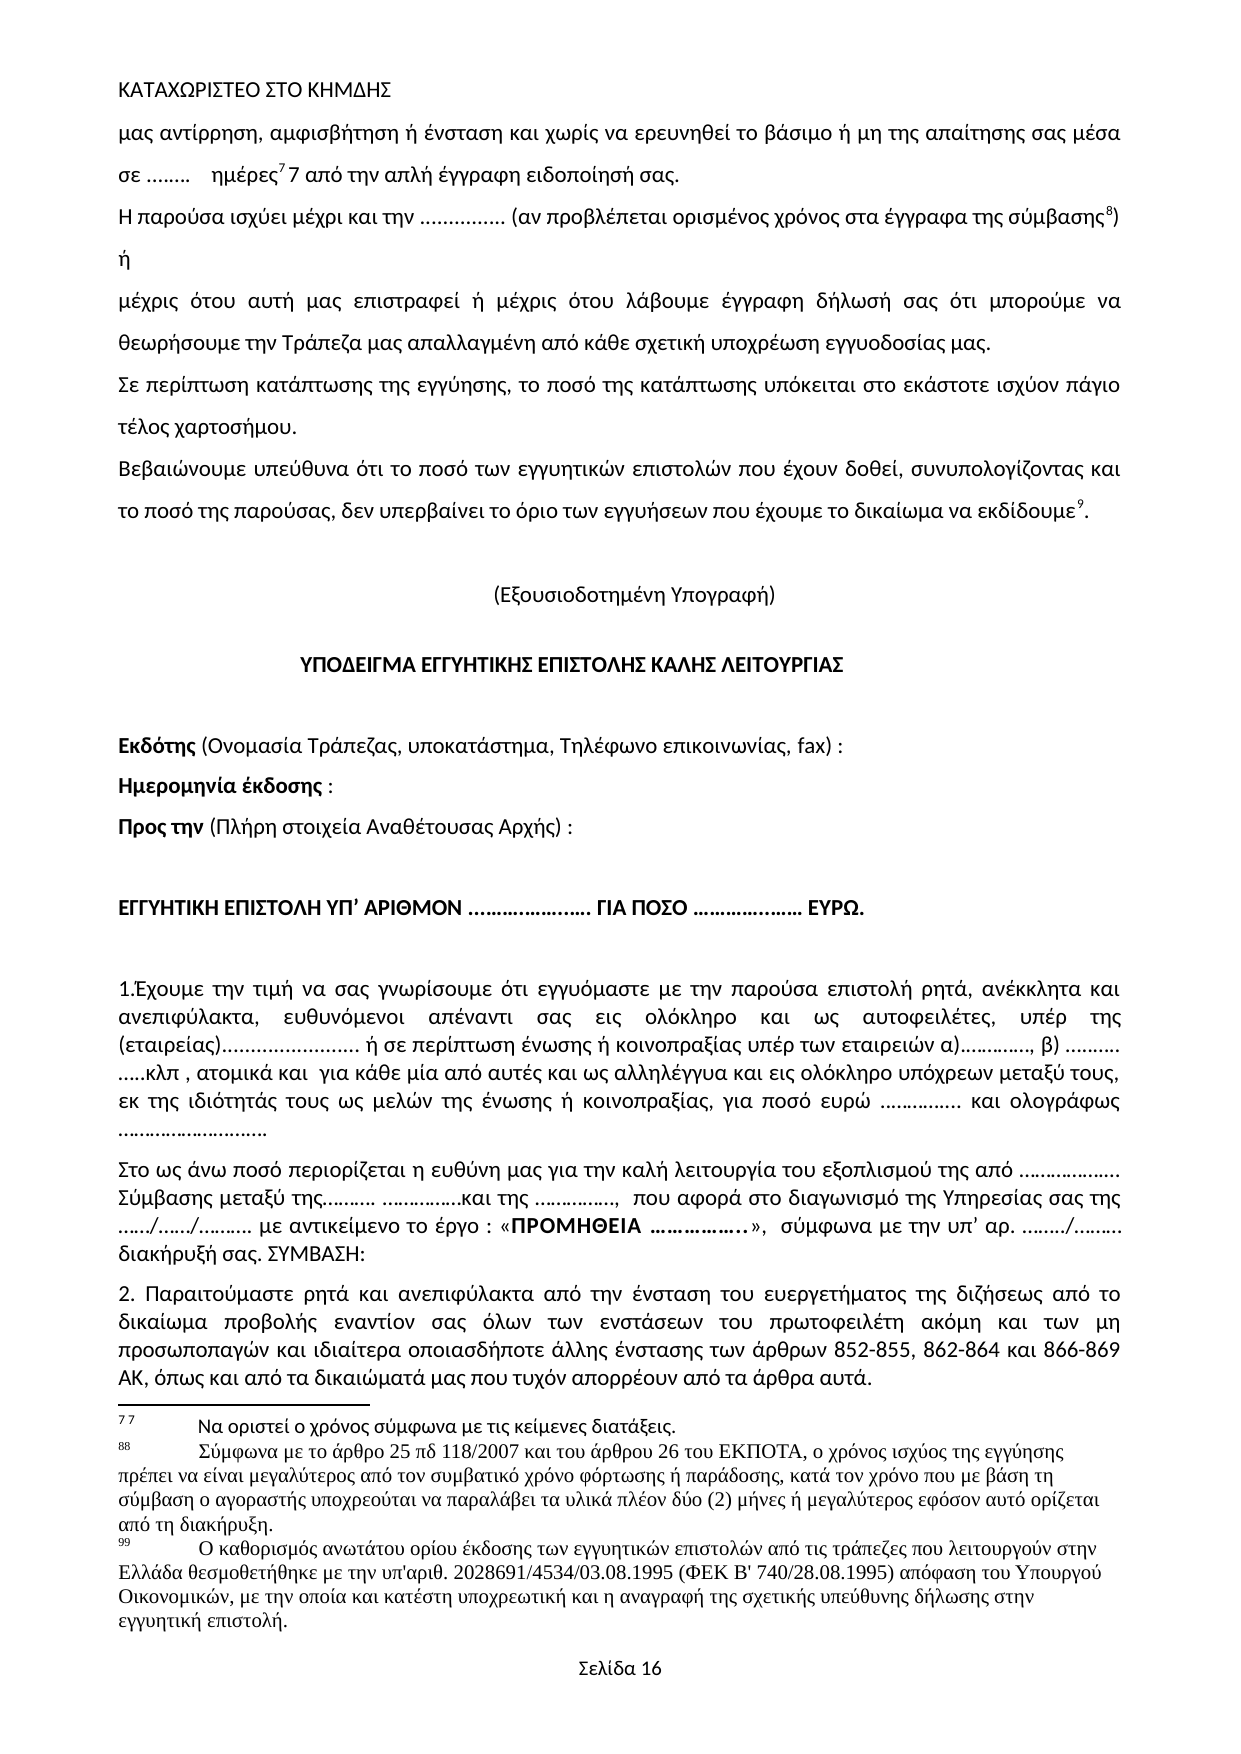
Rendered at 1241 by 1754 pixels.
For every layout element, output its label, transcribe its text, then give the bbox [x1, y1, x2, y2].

text μέχρις ότου αυτή μας επιστραφεί ή μέχρις ότου λάβουμε έγγραφη δήλωσή σας ότι μπορούμε να θεωρήσουμε την Τράπεζα μας απαλλαγμένη από κάθε σχετική υποχρέωση εγγυοδοσίας μας. [118, 286, 1122, 356]
text Εκδότης (Ονομασία Τράπεζας, υποκατάστημα, Τηλέφωνο επικοινωνίας, fax) : [118, 731, 1122, 759]
text ΥΠΟΔΕΙΓΜΑ ΕΓΓΥΗΤΙΚΗΣ ΕΠΙΣΤΟΛΗΣ ΚΑΛΗΣ ΛΕΙΤΟΥΡΓΙΑΣ [22, 650, 1122, 678]
text Προς την (Πλήρη στοιχεία Αναθέτουσας Αρχής) : [118, 812, 1122, 840]
text Σε περίπτωση κατάπτωσης της εγγύησης, το ποσό της κατάπτωσης υπόκειται στο εκάστοτε ισχύον πάγιο τέλος χαρτοσήμου. [118, 370, 1122, 440]
text ή [118, 244, 1122, 272]
text (Εξουσιοδοτημένη Υπογραφή) [418, 580, 1122, 608]
text Η παρούσα ισχύει μέχρι και την ............... (αν προβλέπεται ορισμένος χρόνος στα έγγραφα της σύμβασης8) [118, 202, 1122, 230]
text Ημερομηνία έκδοσης : [118, 771, 1122, 799]
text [118, 118, 1122, 188]
text Βεβαιώνουμε υπεύθυνα ότι το ποσό των εγγυητικών επιστολών που έχουν δοθεί, συνυπολογίζοντας και το ποσό της παρούσας, δεν υπερβαίνει το όριο των εγγυήσεων που έχουμε το δικαίωμα να εκδίδουμε9. [118, 454, 1122, 524]
text 1.Έχουμε την τιμή να σας γνωρίσουμε ότι εγγυόμαστε με την παρούσα επιστολή ρητά, ανέκκλητα και ανεπιφύλακτα, ευθυνόμενοι απέναντι σας εις ολόκληρο και ως αυτοφειλέτες, υπέρ της (εταιρείας)........................ ή σε περίπτωση ένωσης ή κοινοπραξίας υπέρ των εταιρειών α).…………, β) …..…..…..κλπ , ατομικά και για κάθε μία από αυτές και ως αλληλέγγυα και εις ολόκληρο υπόχρεων μεταξύ τους, εκ της ιδιότητάς τους ως μελών της ένωσης ή κοινοπραξίας, για ποσό ευρώ ..……….... και ολογράφως …………………...…. [118, 974, 1122, 1142]
text 2. Παραιτούμαστε ρητά και ανεπιφύλακτα από την ένσταση του ευεργετήματος της διζήσεως από το δικαίωμα προβολής εναντίον σας όλων των ενστάσεων του πρωτοφειλέτη ακόμη και των μη προσωποπαγών και ιδιαίτερα οποιασδήποτε άλλης ένστασης των άρθρων 852-855, 862-864 και 866-869 ΑΚ, όπως και από τα δικαιώματά μας που τυχόν απορρέουν από τα άρθρα αυτά. [118, 1279, 1122, 1391]
text Στο ως άνω ποσό περιορίζεται η ευθύνη μας για την καλή λειτουργία του εξοπλισμού της από …………….… Σύμβασης μεταξύ της………. ……………και της ……………, που αφορά στο διαγωνισμό της Υπηρεσίας σας της ……/……/………. με αντικείμενο το έργο : «ΠΡΟΜΗΘΕΙΑ ……………..», σύμφωνα με την υπ’ αρ. ……../……… διακήρυξή σας. ΣΥΜΒΑΣΗ: [118, 1155, 1122, 1267]
text ΕΓΓΥΗΤΙΚΗ ΕΠΙΣΤΟΛΗ ΥΠ’ ΑΡΙΘΜΟΝ ...…….……..…. ΓΙΑ ΠΟΣΟ …………..…… ΕΥΡΩ. [118, 893, 1122, 921]
